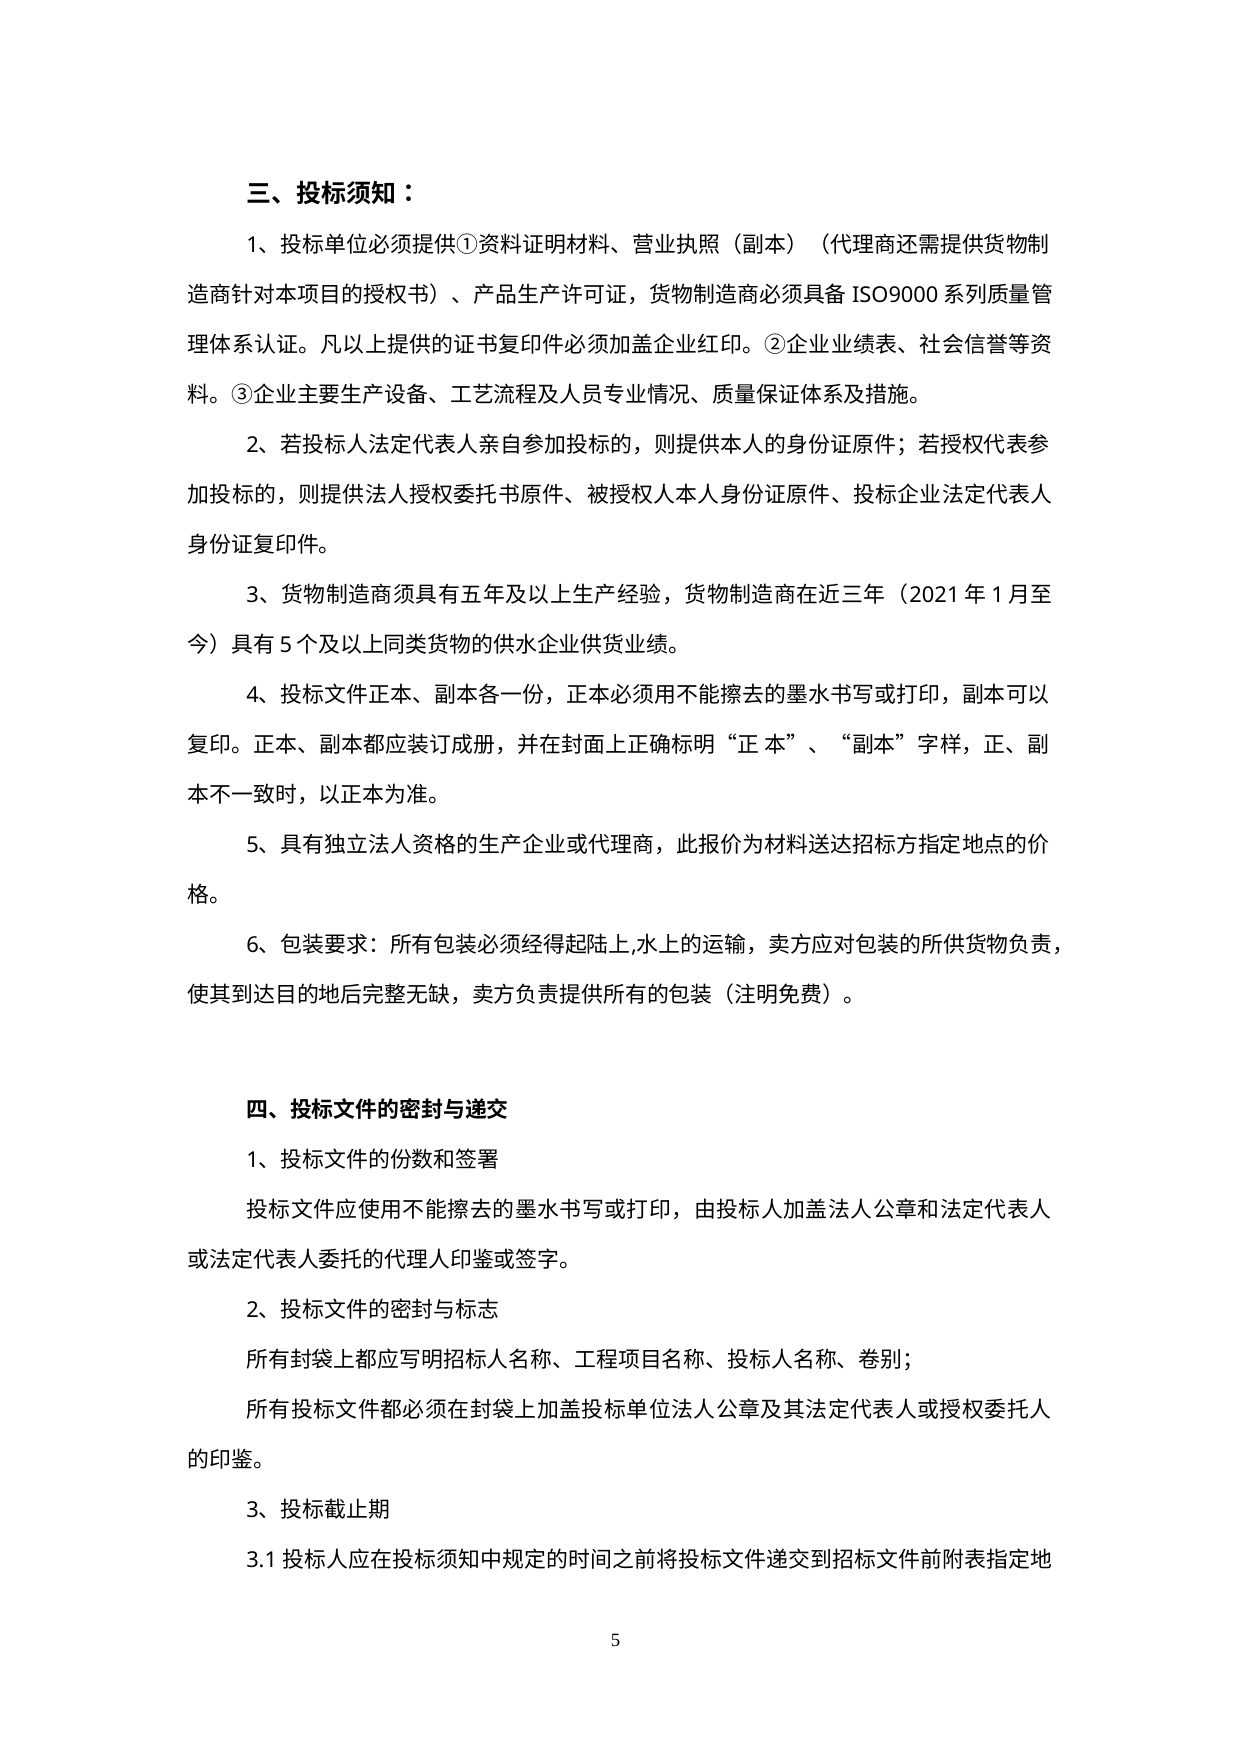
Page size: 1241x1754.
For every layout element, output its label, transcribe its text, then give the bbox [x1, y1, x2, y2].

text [187, 1527, 1053, 1577]
text 6、包装要求：所有包装必须经得起陆上,水上的运输，卖方应对包装的所供货物负责，使其到达目的地后完整无缺，卖方负责提供所有的包装（注明免费）。 [187, 912, 1053, 1012]
text 投标文件应使用不能擦去的墨水书写或打印，由投标人加盖法人公章和法定代表人或法定代表人委托的代理人印鉴或签字。 [187, 1177, 1053, 1277]
list 三、投标须知： [246, 162, 1053, 212]
text 3、投标截止期 [187, 1477, 1053, 1527]
text 2、投标文件的密封与标志 [187, 1277, 1053, 1327]
text 所有封袋上都应写明招标人名称、工程项目名称、投标人名称、卷别； [187, 1327, 1053, 1377]
text 2、若投标人法定代表人亲自参加投标的，则提供本人的身份证原件；若授权代表参加投标的，则提供法人授权委托书原件、被授权人本人身份证原件、投标企业法定代表人身份证复印件。 [187, 412, 1053, 562]
text 四、投标文件的密封与递交 [187, 1077, 1053, 1127]
text 3、货物制造商须具有五年及以上生产经验，货物制造商在近三年（2021年1月至今）具有5个及以上同类货物的供水企业供货业绩。 [187, 562, 1053, 662]
text 1、投标文件的份数和签署 [187, 1127, 1053, 1177]
text 4、投标文件正本、副本各一份，正本必须用不能擦去的墨水书写或打印，副本可以复印。正本、副本都应装订成册，并在封面上正确标明“正 本”、“副本”字样，正、副本不一致时，以正本为准。 [187, 662, 1053, 812]
text 所有投标文件都必须在封袋上加盖投标单位法人公章及其法定代表人或授权委托人的印鉴。 [187, 1377, 1053, 1477]
text 5、具有独立法人资格的生产企业或代理商，此报价为材料送达招标方指定地点的价格。 [187, 812, 1053, 912]
text 1、投标单位必须提供①资料证明材料、营业执照（副本）（代理商还需提供货物制造商针对本项目的授权书）、产品生产许可证，货物制造商必须具备ISO9000系列质量管理体系认证。凡以上提供的证书复印件必须加盖企业红印。②企业业绩表、社会信誉等资料。③企业主要生产设备、工艺流程及人员专业情况、质量保证体系及措施。 [187, 212, 1053, 412]
